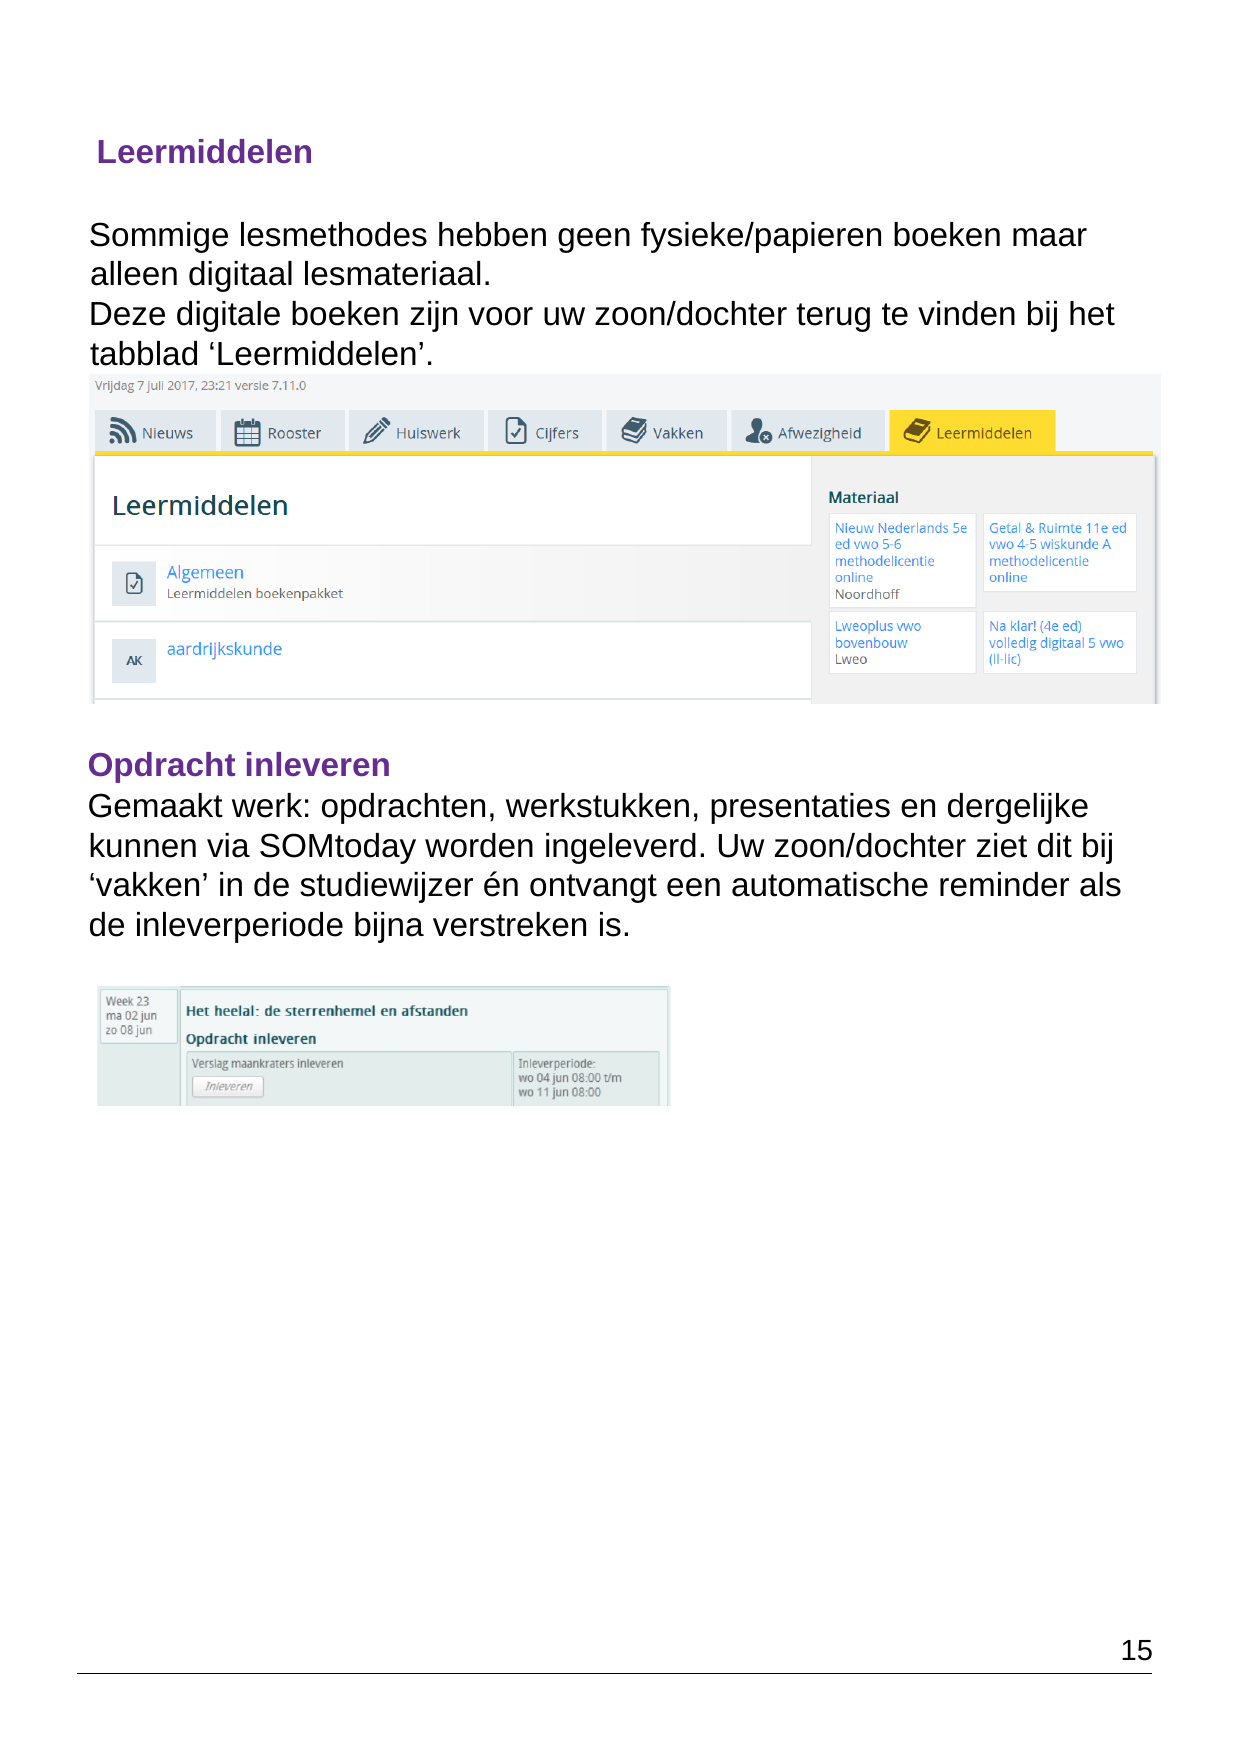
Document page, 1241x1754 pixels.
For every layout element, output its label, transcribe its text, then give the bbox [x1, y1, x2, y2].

text Sommige lesmethodes hebben geen fysieke/papieren boeken maar alleen digitaal lesmateriaal. [89, 215, 1161, 293]
text Gemaakt werk: opdrachten, werkstukken, presentaties en dergelijke kunnen via SOMtoday worden ingeleverd. Uw zoon/dochter ziet dit bij ‘vakken’ in de studiewijzer én ontvangt een automatische reminder als de inleverperiode bijna verstreken is. [87, 786, 1161, 943]
picture [97, 986, 671, 1106]
subtitle Leermiddelen [87, 132, 1134, 170]
text Deze digitale boeken zijn voor uw zoon/dochter terug te vinden bij het tabblad ‘Leermiddelen’. [89, 294, 1161, 372]
picture [88, 374, 1161, 704]
subtitle Opdracht inleveren [87, 745, 1134, 783]
